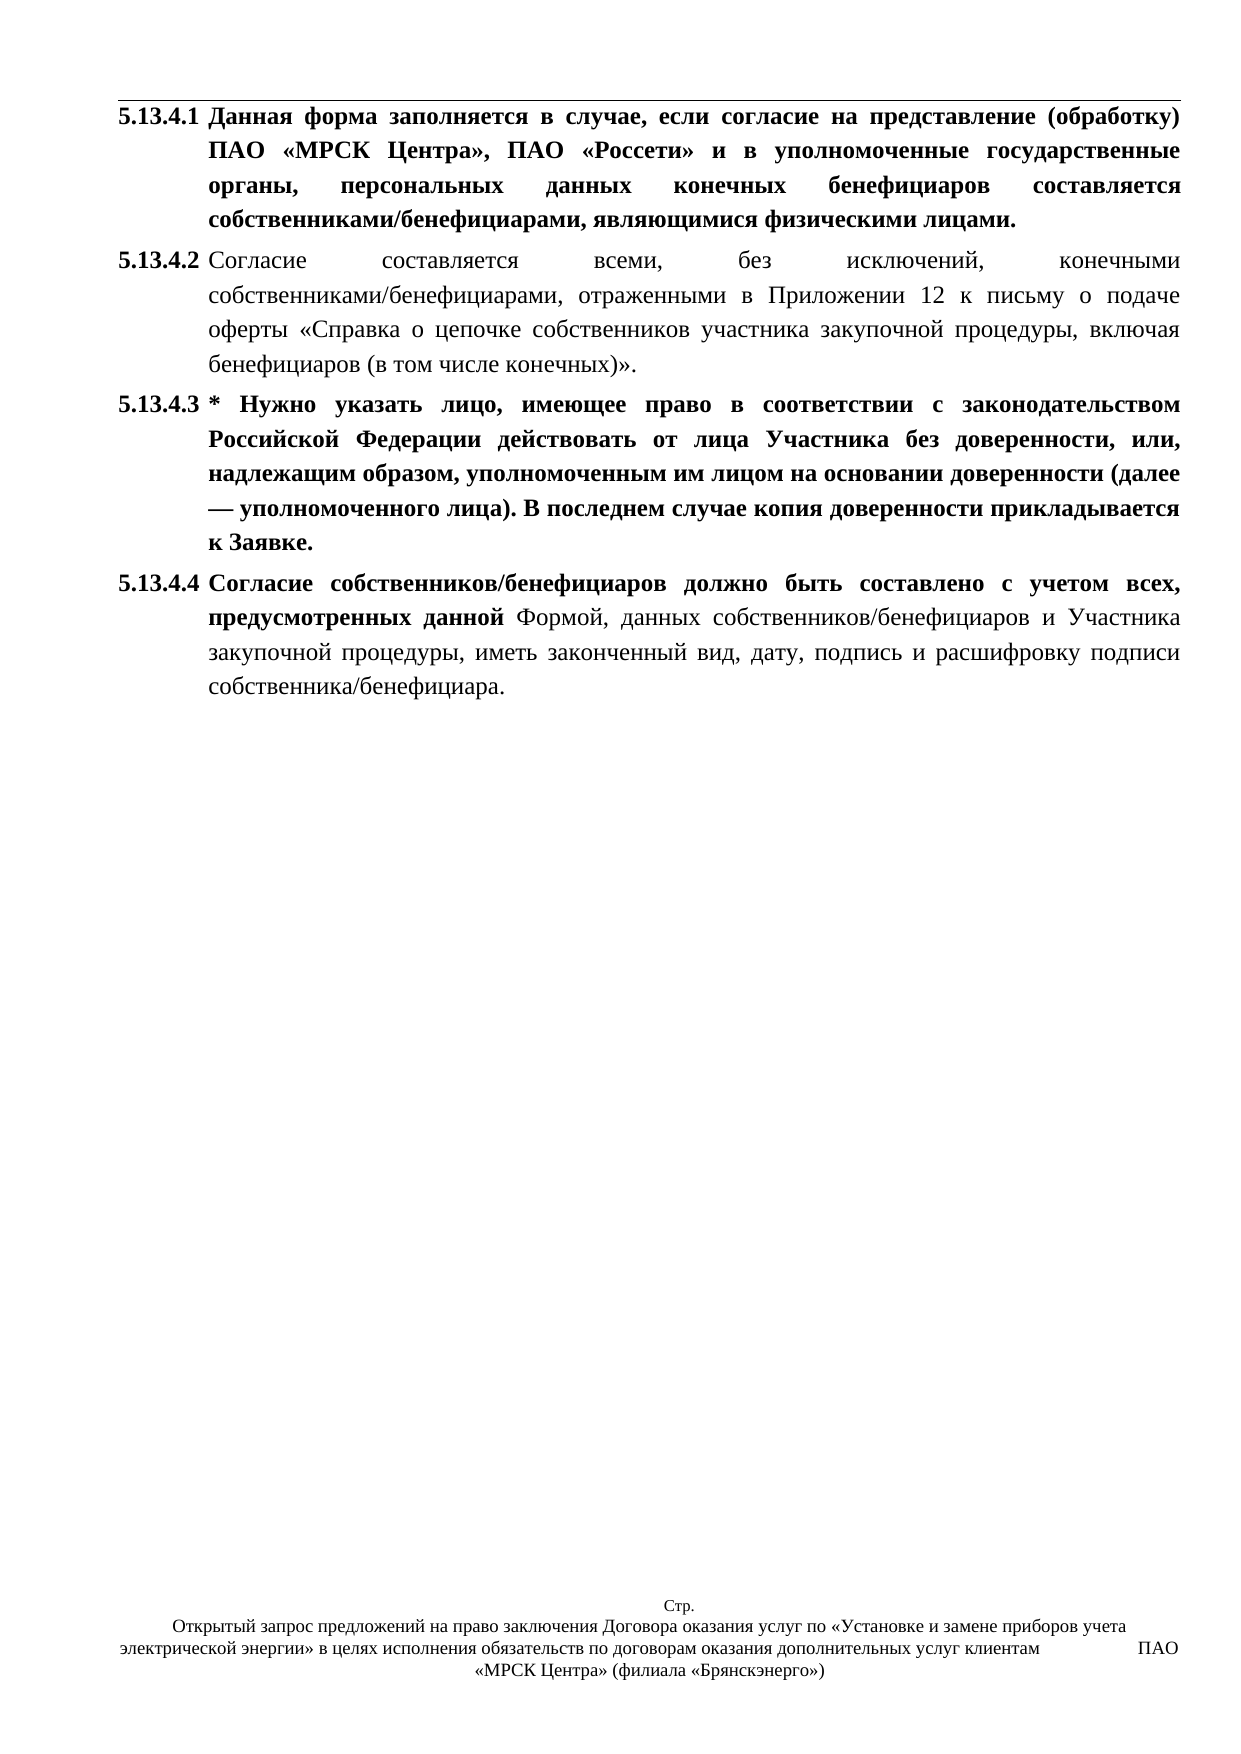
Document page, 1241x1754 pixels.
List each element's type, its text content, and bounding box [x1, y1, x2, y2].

list Согласие составляется всеми, без исключений, конечными собственниками/бенефициарами, отраженными в Приложении 12 к письму о подаче оферты «Справка о цепочке собственников участника закупочной процедуры, включая бенефициаров (в том числе конечных)». [118, 245, 1181, 377]
list Согласие собственников/бенефициаров должно быть составлено с учетом всех, предусмотренных данной Формой, данных собственников/бенефициаров и Участника закупочной процедуры, иметь законченный вид, дату, подпись и расшифровку подписи собственника/бенефициара. [118, 568, 1181, 700]
list * Нужно указать лицо, имеющее право в соответствии с законодательством Российской Федерации действовать от лица Участника без доверенности, или, надлежащим образом, уполномоченным им лицом на основании доверенности (далее — уполномоченного лица). В последнем случае копия доверенности прикладывается к Заявке. [118, 389, 1181, 556]
list Данная форма заполняется в случае, если согласие на представление (обработку) ПАО «МРСК Центра», ПАО «Россети» и в уполномоченные государственные органы, персональных данных конечных бенефициаров составляется собственниками/бенефициарами, являющимися физическими лицами. [118, 101, 1181, 233]
